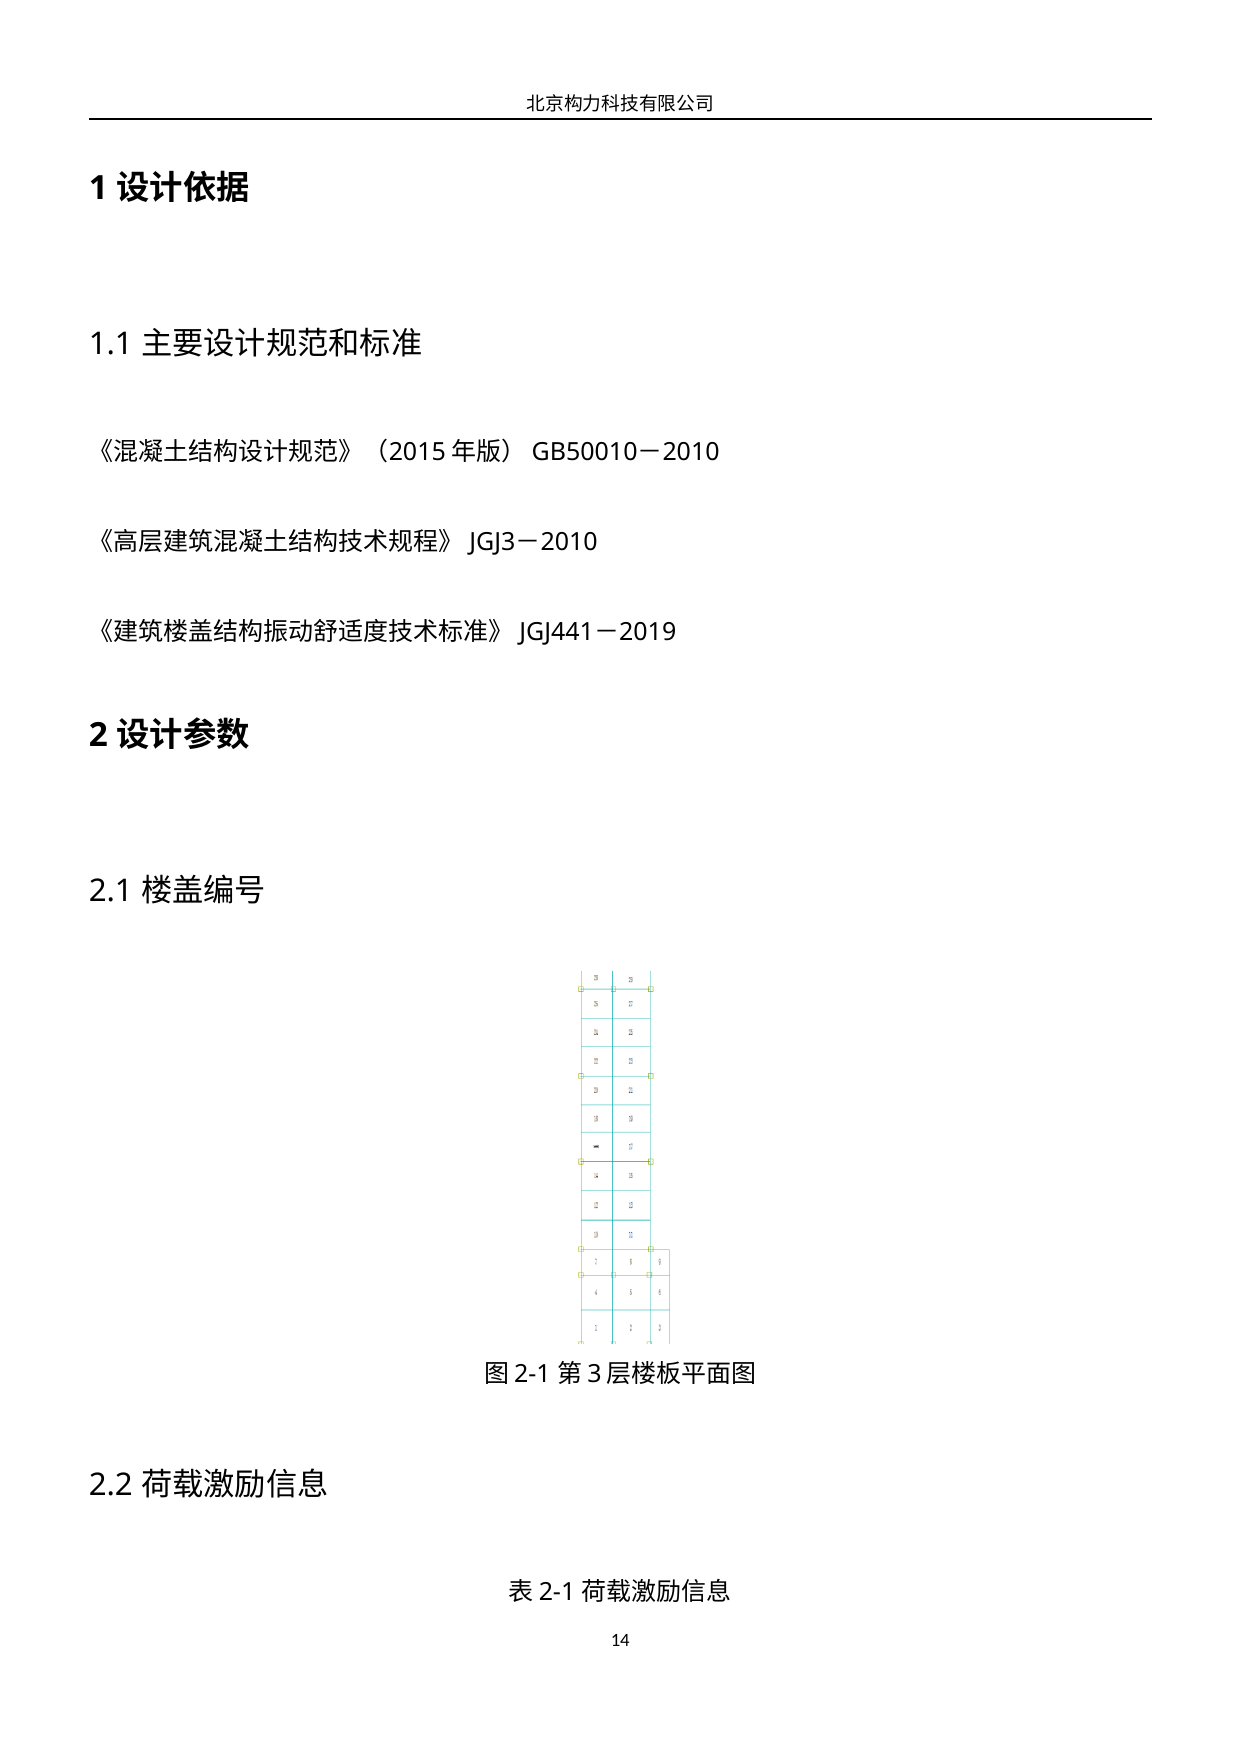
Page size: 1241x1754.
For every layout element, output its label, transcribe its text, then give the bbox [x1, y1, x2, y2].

subtitle 2.2 荷载激励信息 [88, 1458, 1152, 1505]
text 《高层建筑混凝土结构技术规程》 JGJ3－2010 [88, 516, 1152, 563]
picture [147, 971, 1093, 1344]
subtitle 1 设计依据 [88, 156, 1152, 214]
text 表2-1 荷载激励信息 [88, 1566, 1152, 1613]
subtitle 2 设计参数 [88, 703, 1152, 762]
text 《建筑楼盖结构振动舒适度技术标准》 JGJ441－2019 [88, 606, 1152, 653]
text 图2-1 第3层楼板平面图 [88, 1348, 1152, 1396]
text 《混凝土结构设计规范》（2015年版） GB50010－2010 [88, 426, 1152, 473]
subtitle 1.1 主要设计规范和标准 [88, 317, 1152, 364]
subtitle 2.1 楼盖编号 [88, 864, 1152, 912]
